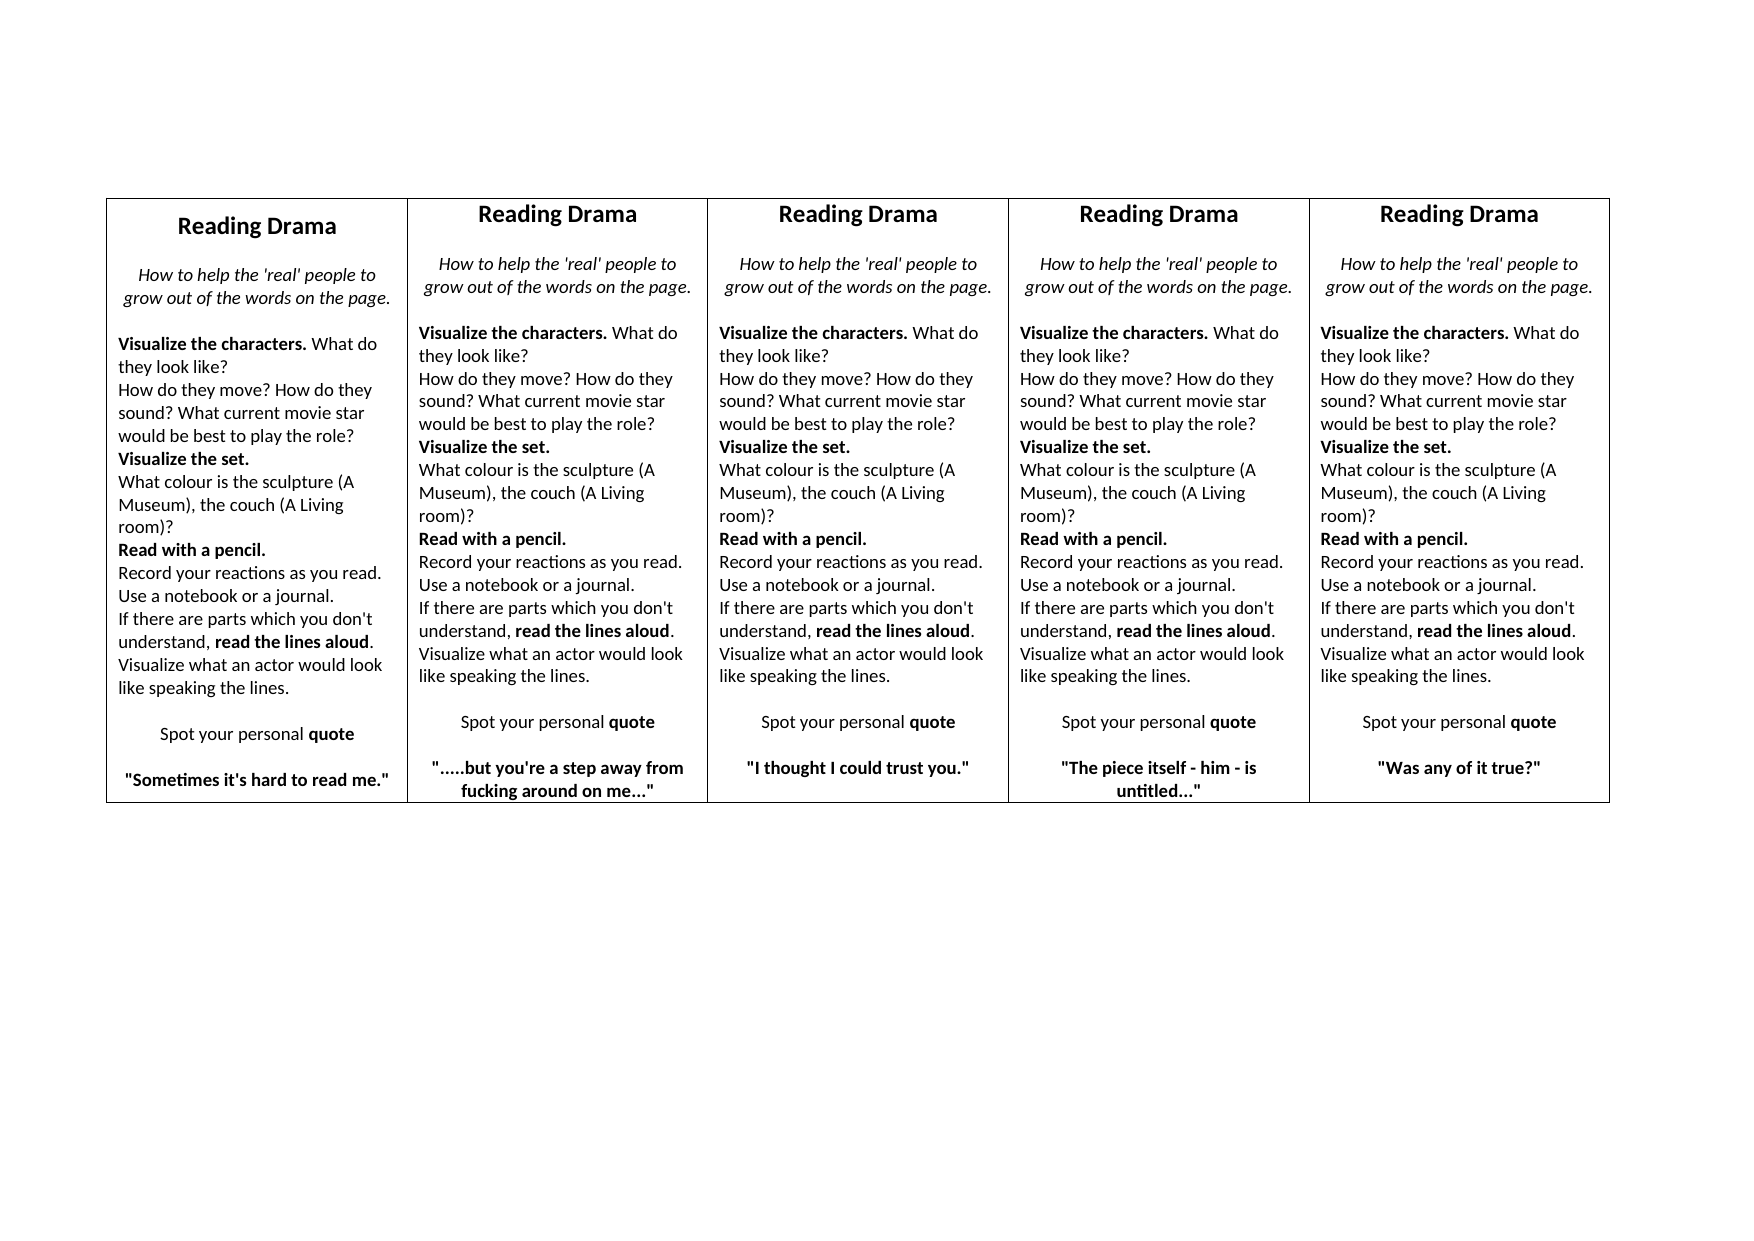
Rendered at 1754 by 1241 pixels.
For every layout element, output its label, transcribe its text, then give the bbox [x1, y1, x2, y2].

table_header Reading Drama How to help the 'real' people to grow out of the words on the page. Visualize the characters. What do they look like? How do they move? How do they sound? What current movie star would be best to play the role? Visualize the set. What colour is the sculpture (A Museum), the couch (A Living room)? Read with a pencil. Record your reactions as you read. Use a notebook or a journal. If there are parts which you don't understand, read the lines aloud. Visualize what an actor would look like speaking the lines. Spot your personal quote ".....but you're a step away from fucking around on me..." [408, 199, 707, 802]
table_header Reading Drama How to help the 'real' people to grow out of the words on the page. Visualize the characters. What do they look like? How do they move? How do they sound? What current movie star would be best to play the role? Visualize the set. What colour is the sculpture (A Museum), the couch (A Living room)? Read with a pencil. Record your reactions as you read. Use a notebook or a journal. If there are parts which you don't understand, read the lines aloud. Visualize what an actor would look like speaking the lines. Spot your personal quote "I thought I could trust you." [708, 199, 1008, 802]
table_header Reading Drama How to help the 'real' people to grow out of the words on the page. Visualize the characters. What do they look like? How do they move? How do they sound? What current movie star would be best to play the role? Visualize the set. What colour is the sculpture (A Museum), the couch (A Living room)? Read with a pencil. Record your reactions as you read. Use a notebook or a journal. If there are parts which you don't understand, read the lines aloud. Visualize what an actor would look like speaking the lines. Spot your personal quote "The piece itself - him - is untitled..." [1009, 199, 1309, 802]
table_header Reading Drama How to help the 'real' people to grow out of the words on the page. Visualize the characters. What do they look like? How do they move? How do they sound? What current movie star would be best to play the role? Visualize the set. What colour is the sculpture (A Museum), the couch (A Living room)? Read with a pencil. Record your reactions as you read. Use a notebook or a journal. If there are parts which you don't understand, read the lines aloud. Visualize what an actor would look like speaking the lines. Spot your personal quote "Was any of it true?" [1310, 199, 1609, 802]
table_header Reading Drama How to help the 'real' people to grow out of the words on the page. Visualize the characters. What do they look like? How do they move? How do they sound? What current movie star would be best to play the role? Visualize the set. What colour is the sculpture (A Museum), the couch (A Living room)? Read with a pencil. Record your reactions as you read. Use a notebook or a journal. If there are parts which you don't understand, read the lines aloud. Visualize what an actor would look like speaking the lines. Spot your personal quote "Sometimes it's hard to read me." [107, 199, 407, 802]
